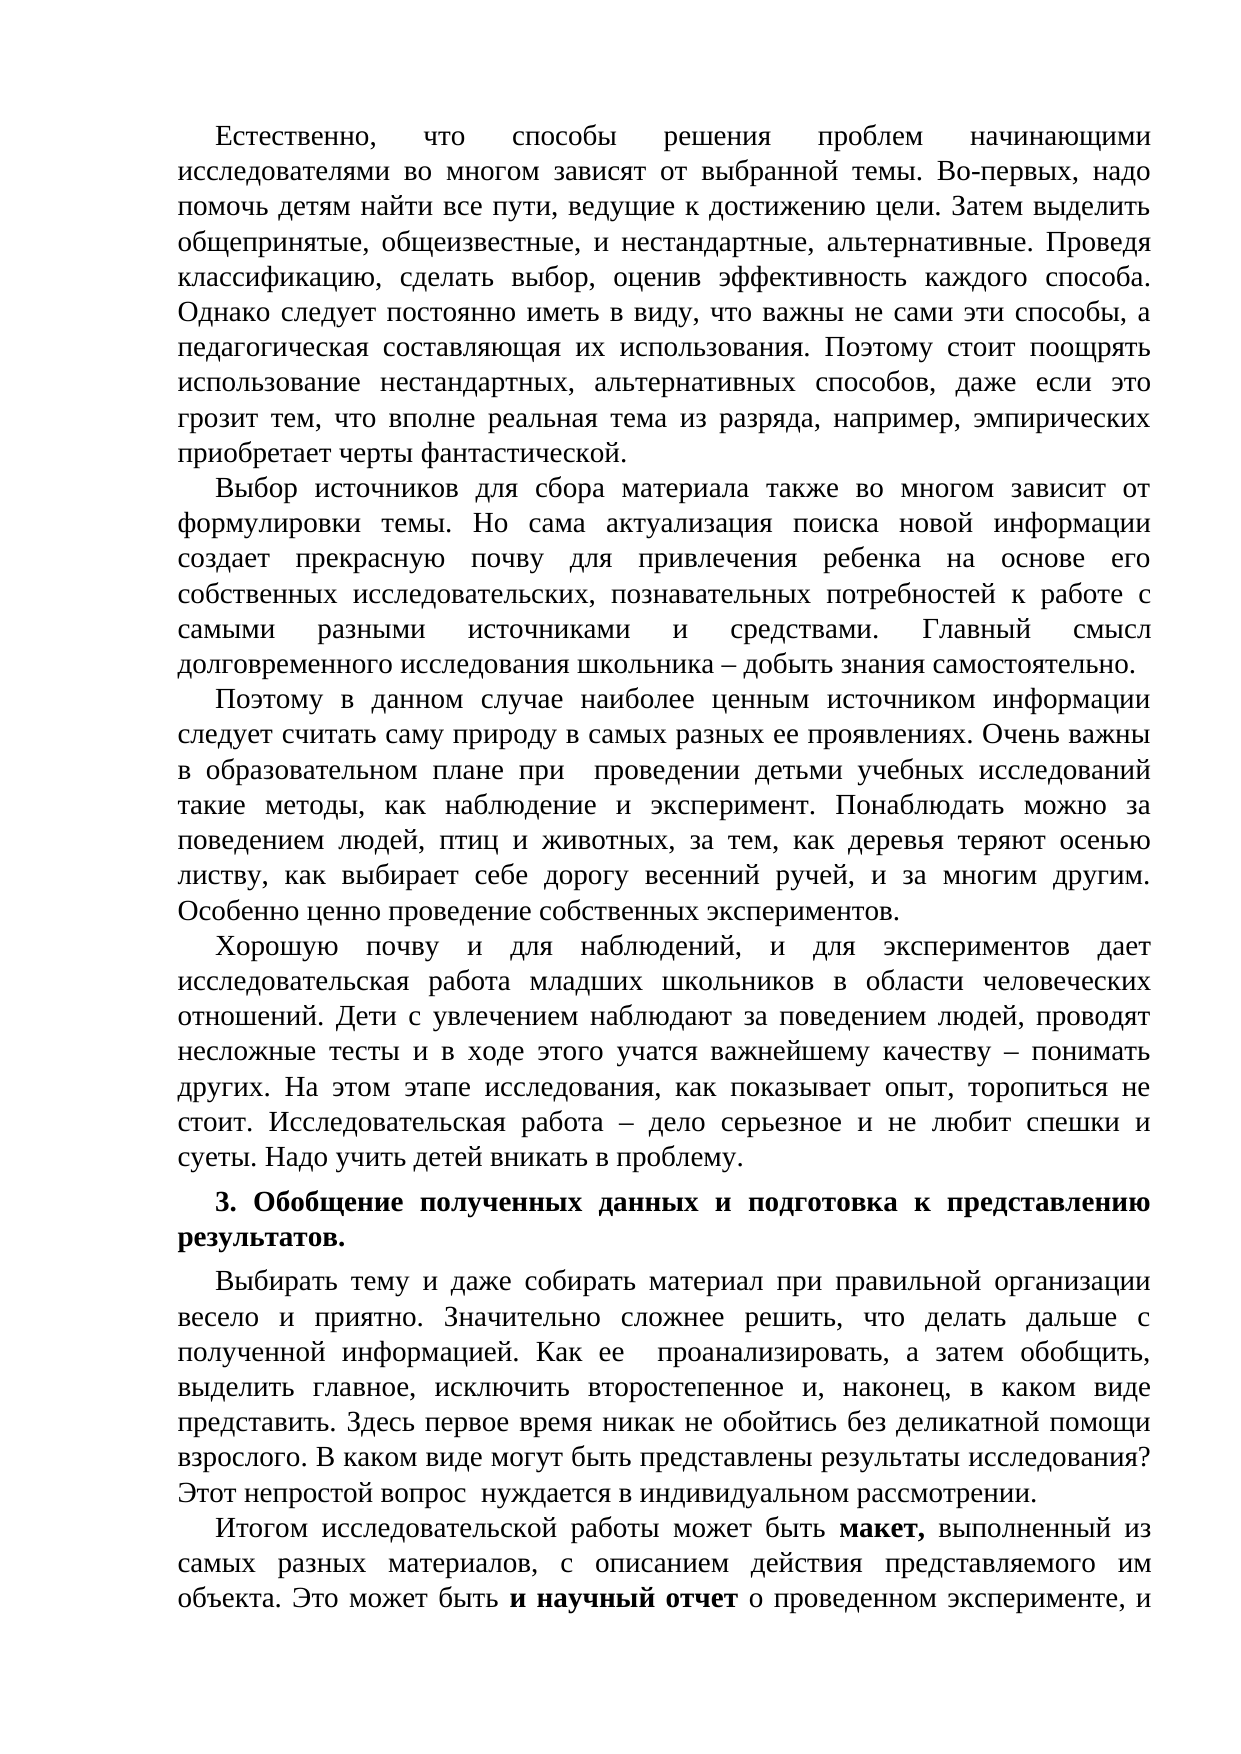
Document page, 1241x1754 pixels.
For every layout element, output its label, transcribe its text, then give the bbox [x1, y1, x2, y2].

text Хорошую почву и для наблюдений, и для экспериментов дает исследовательская работа младших школьников в области человеческих отношений. Дети с увлечением наблюдают за поведением людей, проводят несложные тесты и в ходе этого учатся важнейшему качеству – понимать других. На этом этапе исследования, как показывает опыт, торопиться не стоит. Исследовательская работа – дело серьезное и не любит спешки и суеты. Надо учить детей вникать в проблему. [177, 928, 1152, 1173]
text 3. Обобщение полученных данных и подготовка к представлению результатов. [177, 1184, 1152, 1252]
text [177, 1510, 1152, 1614]
text Выбирать тему и даже собирать материал при правильной организации весело и приятно. Значительно сложнее решить, что делать дальше с полученной информацией. Как ее проанализировать, а затем обобщить, выделить главное, исключить второстепенное и, наконец, в каком виде представить. Здесь первое время никак не обойтись без деликатной помощи взрослого. В каком виде могут быть представлены результаты исследования? Этот непростой вопрос нуждается в индивидуальном рассмотрении. [177, 1263, 1152, 1508]
text Поэтому в данном случае наиболее ценным источником информации следует считать саму природу в самых разных ее проявлениях. Очень важны в образовательном плане при проведении детьми учебных исследований такие методы, как наблюдение и эксперимент. Понаблюдать можно за поведением людей, птиц и животных, за тем, как деревья теряют осенью листву, как выбирает себе дорогу весенний ручей, и за многим другим. Особенно ценно проведение собственных экспериментов. [177, 681, 1152, 926]
text Естественно, что способы решения проблем начинающими исследователями во многом зависят от выбранной темы. Во-первых, надо помочь детям найти все пути, ведущие к достижению цели. Затем выделить общепринятые, общеизвестные, и нестандартные, альтернативные. Проведя классификацию, сделать выбор, оценив эффективность каждого способа. Однако следует постоянно иметь в виду, что важны не сами эти способы, а педагогическая составляющая их использования. Поэтому стоит поощрять использование нестандартных, альтернативных способов, даже если это грозит тем, что вполне реальная тема из разряда, например, эмпирических приобретает черты фантастической. [177, 118, 1152, 468]
text Выбор источников для сбора материала также во многом зависит от формулировки темы. Но сама актуализация поиска новой информации создает прекрасную почву для привлечения ребенка на основе его собственных исследовательских, познавательных потребностей к работе с самыми разными источниками и средствами. Главный смысл долговременного исследования школьника – добыть знания самостоятельно. [177, 470, 1152, 680]
